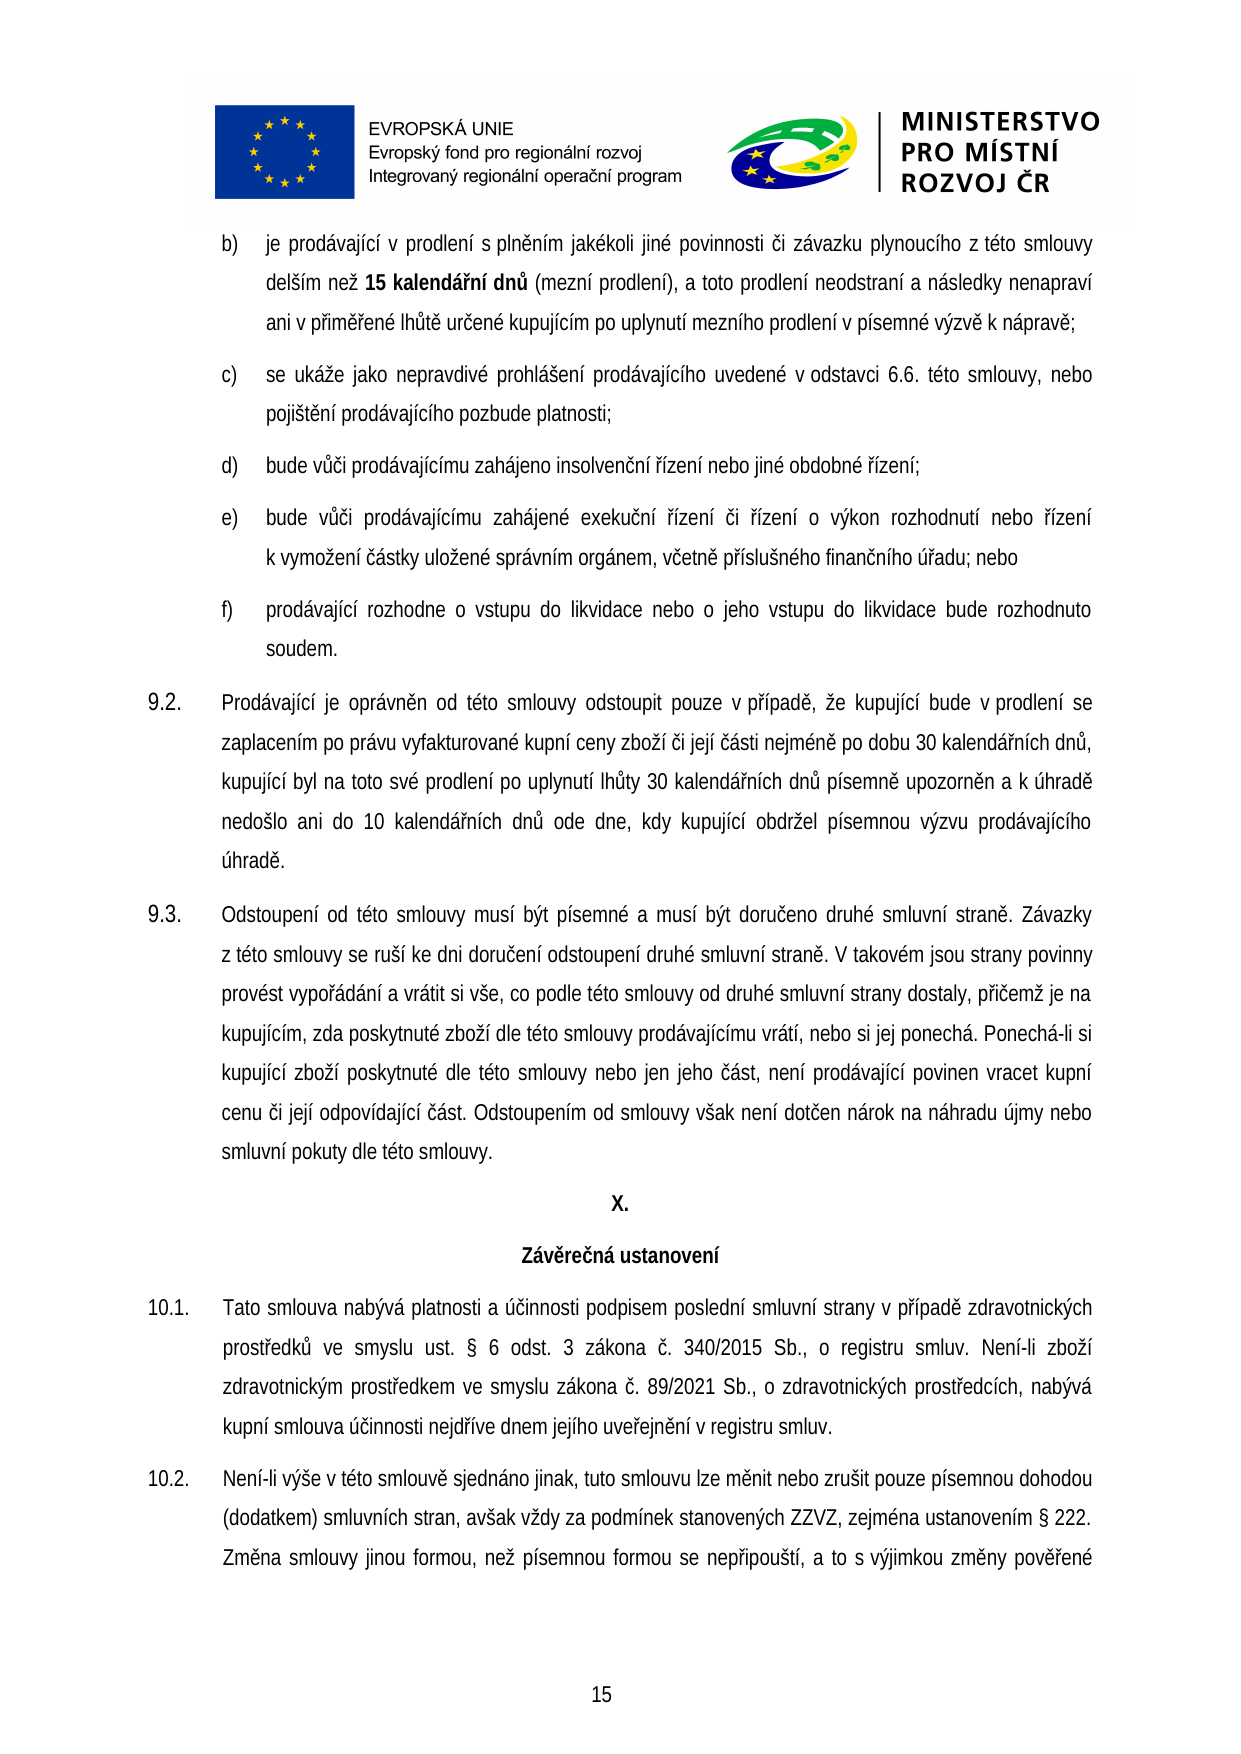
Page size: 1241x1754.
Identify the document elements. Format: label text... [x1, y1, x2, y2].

list se ukáže jako nepravdivé prohlášení prodávajícího uvedené v odstavci 6.6. této smlouvy, nebo pojištění prodávajícího pozbude platnosti; [221, 361, 1093, 426]
list Odstoupení od této smlouvy musí být písemné a musí být doručeno druhé smluvní straně. Závazky z této smlouvy se ruší ke dni doručení odstoupení druhé smluvní straně. V takovém jsou strany povinny provést vypořádání a vrátit si vše, co podle této smlouvy od druhé smluvní strany dostaly, přičemž je na kupujícím, zda poskytnuté zboží dle této smlouvy prodávajícímu vrátí, nebo si jej ponechá. Ponechá-li si kupující zboží poskytnuté dle této smlouvy nebo jen jeho část, není prodávající povinen vracet kupní cenu či její odpovídající část. Odstoupením od smlouvy však není dotčen nárok na náhradu újmy nebo smluvní pokuty dle této smlouvy. [148, 899, 1093, 1165]
list X. [148, 1190, 1093, 1217]
list je prodávající v prodlení s plněním jakékoli jiné povinnosti či závazku plynoucího z této smlouvy delším než 15 kalendářní dnů (mezní prodlení), a toto prodlení neodstraní a následky nenapraví ani v přiměřené lhůtě určené kupujícím po uplynutí mezního prodlení v písemné výzvě k nápravě; [221, 230, 1093, 335]
list Tato smlouva nabývá platnosti a účinnosti podpisem poslední smluvní strany v případě zdravotnických prostředků ve smyslu ust. § 6 odst. 3 zákona č. 340/2015 Sb., o registru smluv. Není-li zboží zdravotnickým prostředkem ve smyslu zákona č. 89/2021 Sb., o zdravotnických prostředcích, nabývá kupní smlouva účinnosti nejdříve dnem jejího uveřejnění v registru smluv. [148, 1294, 1093, 1439]
subtitle Závěrečná ustanovení [148, 1242, 1093, 1269]
picture [184, 73, 1130, 230]
list prodávající rozhodne o vstupu do likvidace nebo o jeho vstupu do likvidace bude rozhodnuto soudem. [221, 596, 1093, 661]
list Prodávající je oprávněn od této smlouvy odstoupit pouze v případě, že kupující bude v prodlení se zaplacením po právu vyfakturované kupní ceny zboží či její části nejméně po dobu 30 kalendářních dnů, kupující byl na toto své prodlení po uplynutí lhůty 30 kalendářních dnů písemně upozorněn a k úhradě nedošlo ani do 10 kalendářních dnů ode dne, kdy kupující obdržel písemnou výzvu prodávajícího úhradě. [148, 687, 1093, 873]
list bude vůči prodávajícímu zahájeno insolvenční řízení nebo jiné obdobné řízení; [221, 452, 1093, 478]
list bude vůči prodávajícímu zahájené exekuční řízení či řízení o výkon rozhodnutí nebo řízení k vymožení částky uložené správním orgánem, včetně příslušného finančního úřadu; nebo [221, 504, 1093, 570]
